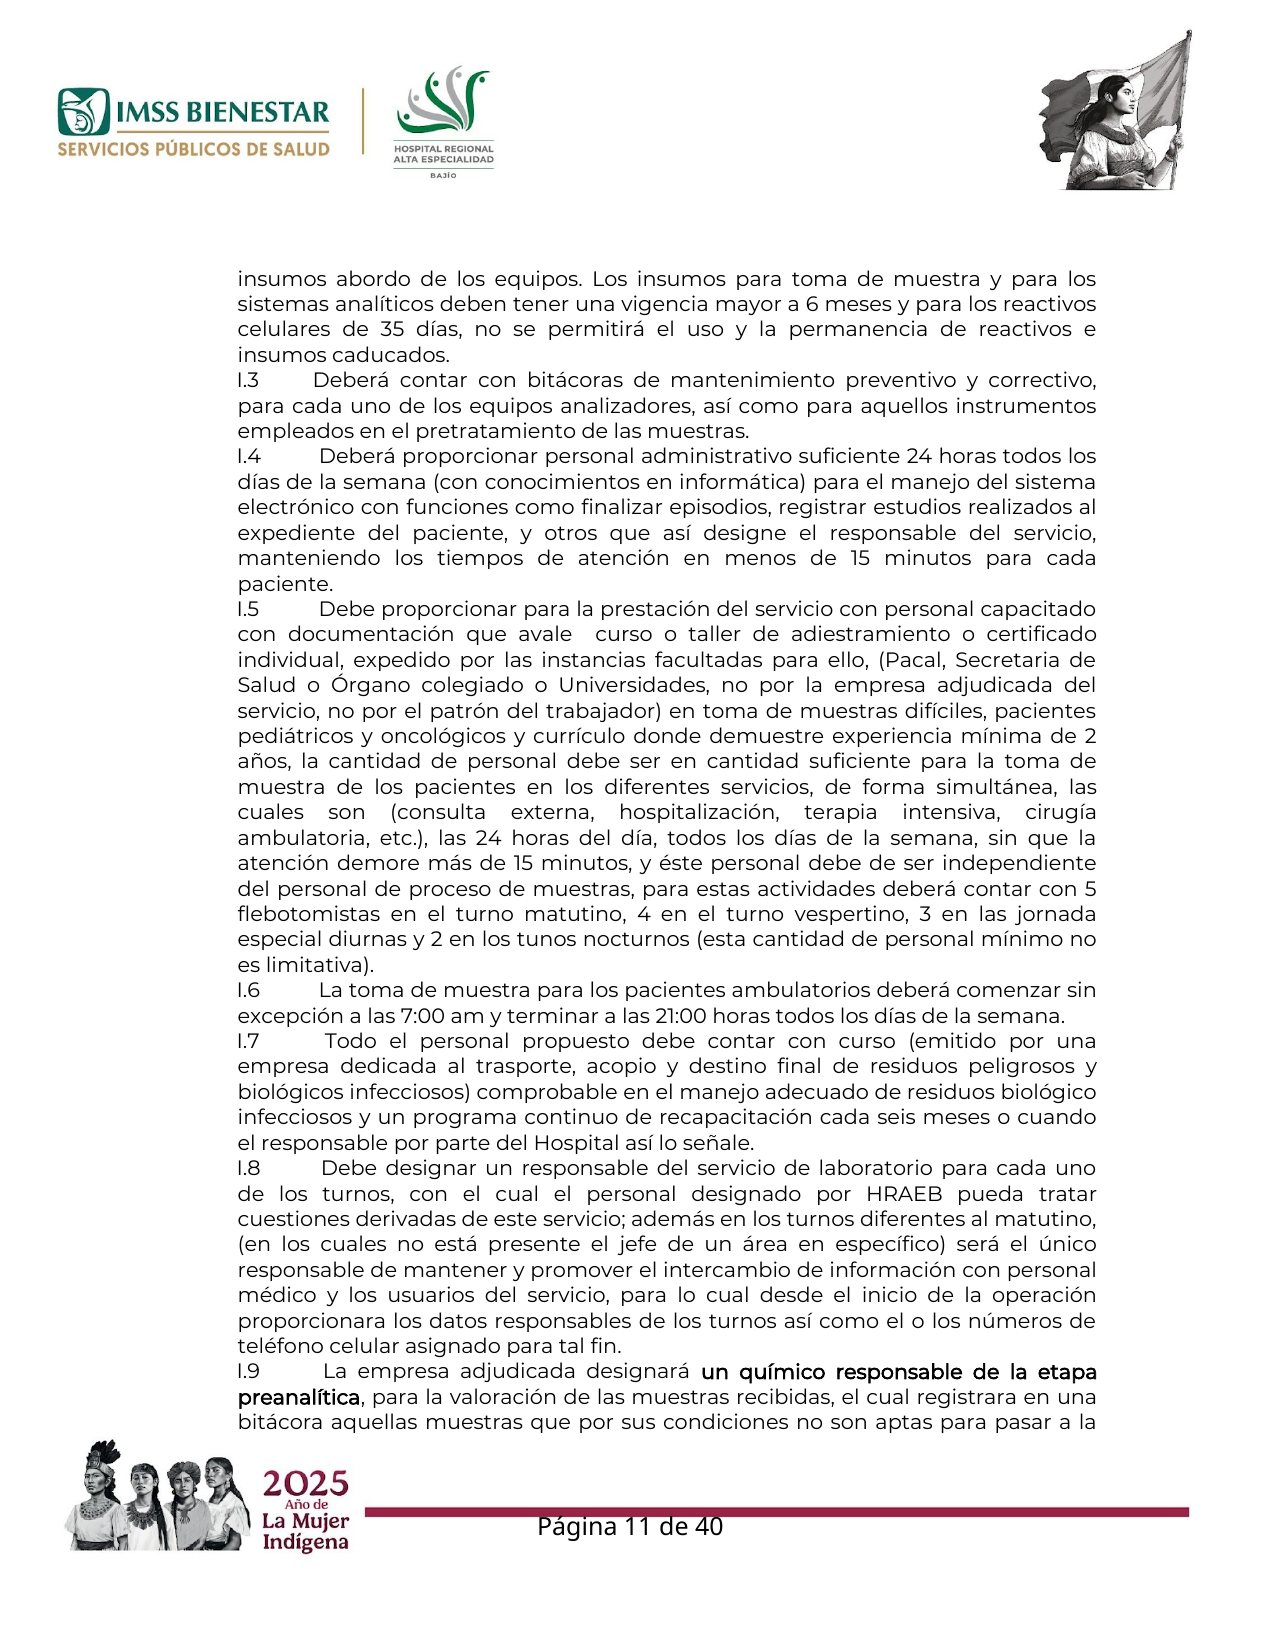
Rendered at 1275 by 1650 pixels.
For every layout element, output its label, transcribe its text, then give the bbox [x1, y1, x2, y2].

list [236, 1359, 1098, 1435]
list Deberá proporcionar personal administrativo suficiente 24 horas todos los días de la semana (con conocimientos en informática) para el manejo del sistema electrónico con funciones como finalizar episodios, registrar estudios realizados al expediente del paciente, y otros que así designe el responsable del servicio, manteniendo los tiempos de atención en menos de 15 minutos para cada paciente. [236, 444, 1098, 596]
picture [0, 0, 1263, 1650]
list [236, 266, 1098, 367]
list La toma de muestra para los pacientes ambulatorios deberá comenzar sin excepción a las 7:00 am y terminar a las 21:00 horas todos los días de la semana. [236, 977, 1098, 1028]
list Debe designar un responsable del servicio de laboratorio para cada uno de los turnos, con el cual el personal designado por HRAEB pueda tratar cuestiones derivadas de este servicio; además en los turnos diferentes al matutino, (en los cuales no está presente el jefe de un área en específico) será el único responsable de mantener y promover el intercambio de información con personal médico y los usuarios del servicio, para lo cual desde el inicio de la operación proporcionara los datos responsables de los turnos así como el o los números de teléfono celular asignado para tal fin. [236, 1155, 1098, 1359]
list Todo el personal propuesto debe contar con curso (emitido por una empresa dedicada al trasporte, acopio y destino final de residuos peligrosos y biológicos infecciosos) comprobable en el manejo adecuado de residuos biológico infecciosos y un programa continuo de recapacitación cada seis meses o cuando el responsable por parte del Hospital así lo señale. [236, 1028, 1098, 1155]
list Debe proporcionar para la prestación del servicio con personal capacitado con documentación que avale curso o taller de adiestramiento o certificado individual, expedido por las instancias facultadas para ello, (Pacal, Secretaria de Salud o Órgano colegiado o Universidades, no por la empresa adjudicada del servicio, no por el patrón del trabajador) en toma de muestras difíciles, pacientes pediátricos y oncológicos y currículo donde demuestre experiencia mínima de 2 años, la cantidad de personal debe ser en cantidad suficiente para la toma de muestra de los pacientes en los diferentes servicios, de forma simultánea, las cuales son (consulta externa, hospitalización, terapia intensiva, cirugía ambulatoria, etc.), las 24 horas del día, todos los días de la semana, sin que la atención demore más de 15 minutos, y éste personal debe de ser independiente del personal de proceso de muestras, para estas actividades deberá contar con 5 flebotomistas en el turno matutino, 4 en el turno vespertino, 3 en las jornada especial diurnas y 2 en los tunos nocturnos (esta cantidad de personal mínimo no es limitativa). [236, 596, 1098, 977]
list Deberá contar con bitácoras de mantenimiento preventivo y correctivo, para cada uno de los equipos analizadores, así como para aquellos instrumentos empleados en el pretratamiento de las muestras. [236, 367, 1098, 444]
